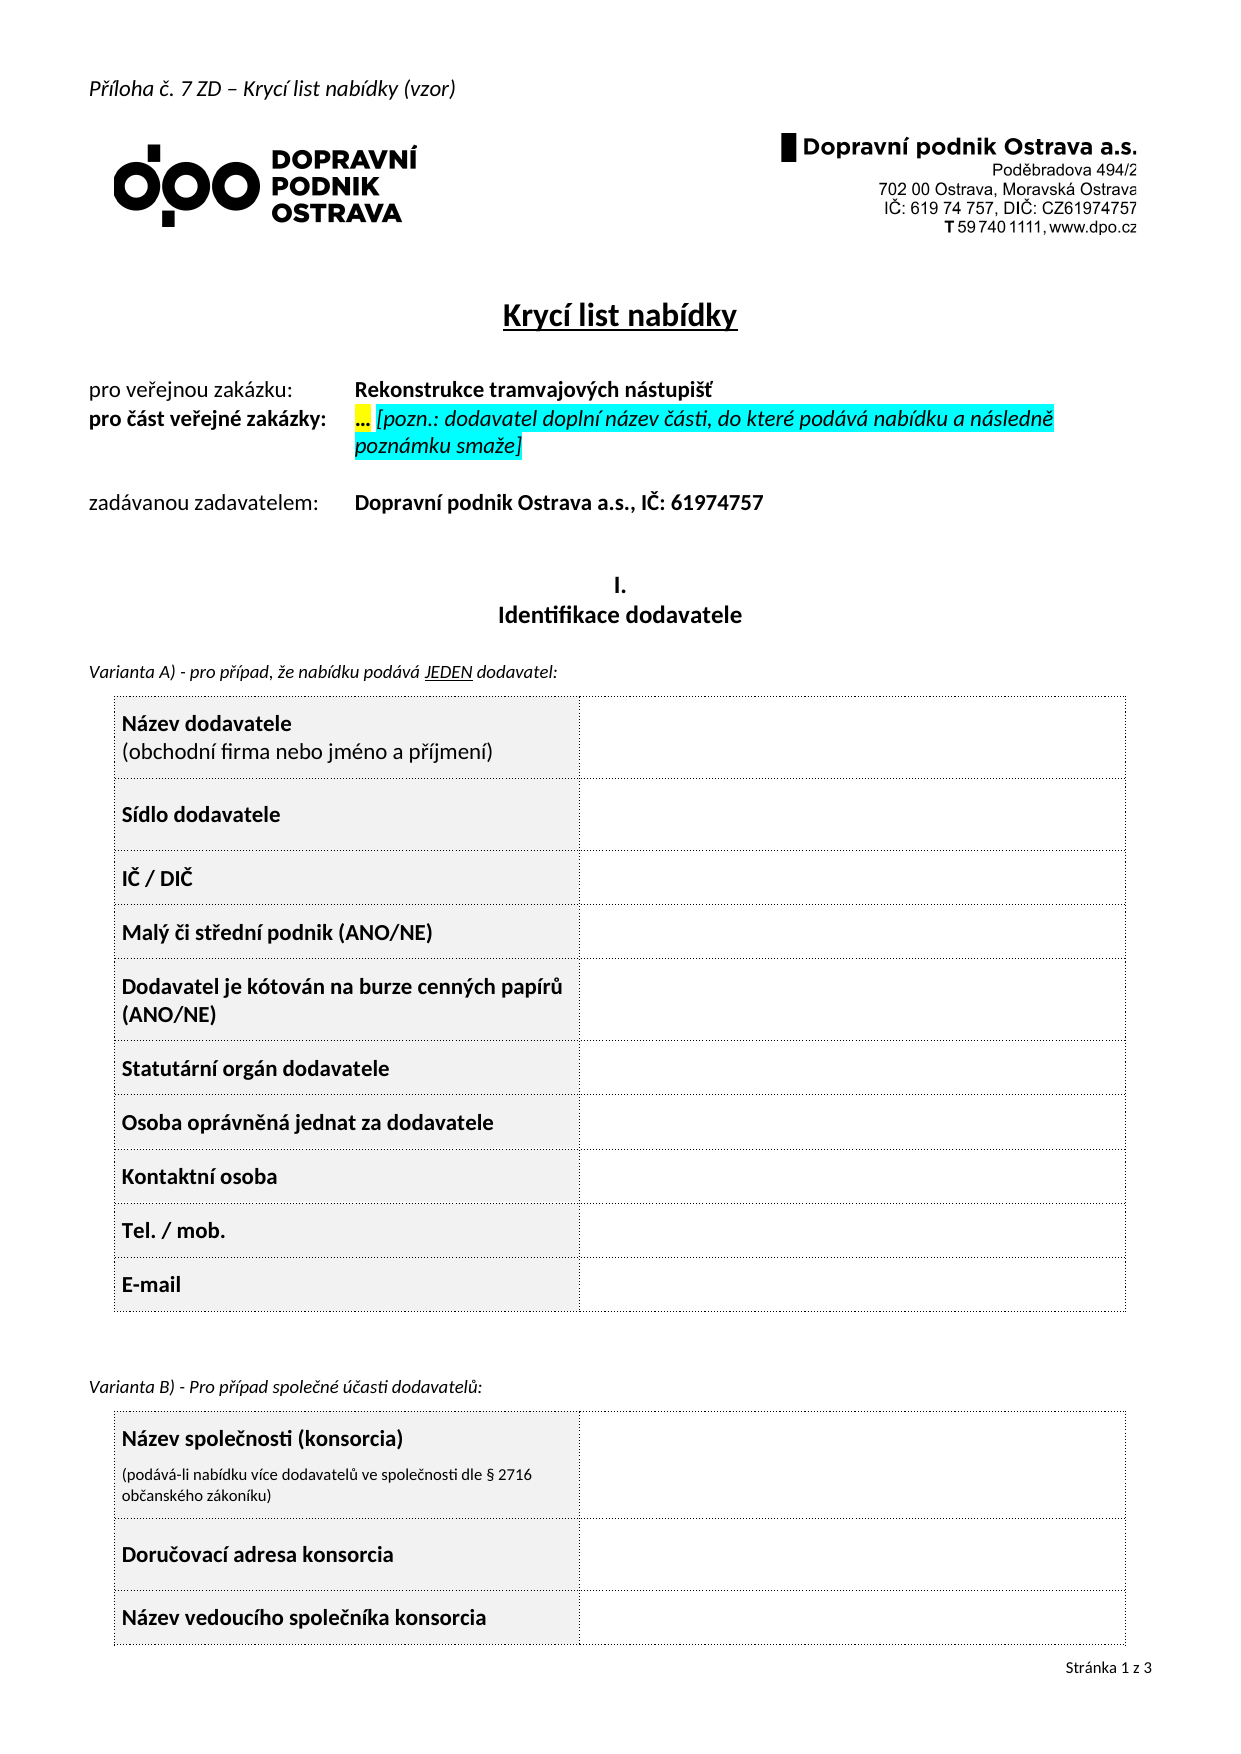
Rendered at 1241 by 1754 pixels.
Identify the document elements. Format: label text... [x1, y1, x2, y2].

picture [779, 133, 1136, 234]
text pro veřejnou zakázku: Rekonstrukce tramvajových nástupišť [89, 376, 1152, 404]
table_header Název společnosti (konsorcia) (podává-li nabídku více dodavatelů ve společnosti dle § 2716 občanského zákoníku) [114, 1411, 579, 1518]
text Varianta B) - Pro případ společné účasti dodavatelů: [89, 1375, 1152, 1398]
table_cell [580, 850, 1126, 904]
text I. [89, 569, 1152, 599]
text Varianta A) - pro případ, že nabídku podává JEDEN dodavatel: [89, 660, 1152, 683]
table_cell [580, 778, 1126, 850]
table_cell Osoba oprávněná jednat za dodavatele [114, 1094, 579, 1148]
text pro část veřejné zakázky: … [pozn.: dodavatel doplní název části, do které podává nabídku a následně poznámku smaže] [89, 404, 355, 460]
table_cell Dodavatel je kótován na burze cenných papírů (ANO/NE) [114, 958, 579, 1040]
table_cell Doručovací adresa konsorcia [114, 1518, 579, 1590]
table_cell E-mail [114, 1257, 579, 1311]
subtitle Krycí list nabídky [89, 294, 1152, 335]
table_cell [580, 904, 1126, 958]
table_cell [580, 1590, 1126, 1644]
table_header [580, 1411, 1126, 1518]
table_cell [580, 1203, 1126, 1257]
table_cell Sídlo dodavatele [114, 778, 579, 850]
text zadávanou zadavatelem: Dopravní podnik Ostrava a.s., IČ: 61974757 [89, 488, 1152, 516]
text pro část veřejné zakázky: … [pozn.: dodavatel doplní název části, do které podává nabídku a následně poznámku smaže] [522, 404, 1152, 460]
text Identifikace dodavatele [89, 599, 1152, 630]
table_cell Statutární orgán dodavatele [114, 1040, 579, 1094]
table_header [580, 696, 1126, 778]
table_cell [580, 1257, 1126, 1311]
table_cell Název vedoucího společníka konsorcia [114, 1590, 579, 1644]
picture [112, 144, 417, 226]
table_cell [580, 958, 1126, 1040]
table_cell Kontaktní osoba [114, 1149, 579, 1202]
table_cell [580, 1149, 1126, 1202]
table_header Název dodavatele (obchodní firma nebo jméno a příjmení) [114, 696, 579, 778]
table_cell IČ / DIČ [114, 850, 579, 904]
table_cell [580, 1094, 1126, 1148]
table_cell Tel. / mob. [114, 1203, 579, 1257]
table_cell [580, 1040, 1126, 1094]
table_cell Malý či střední podnik (ANO/NE) [114, 904, 579, 958]
table_cell [580, 1518, 1126, 1590]
